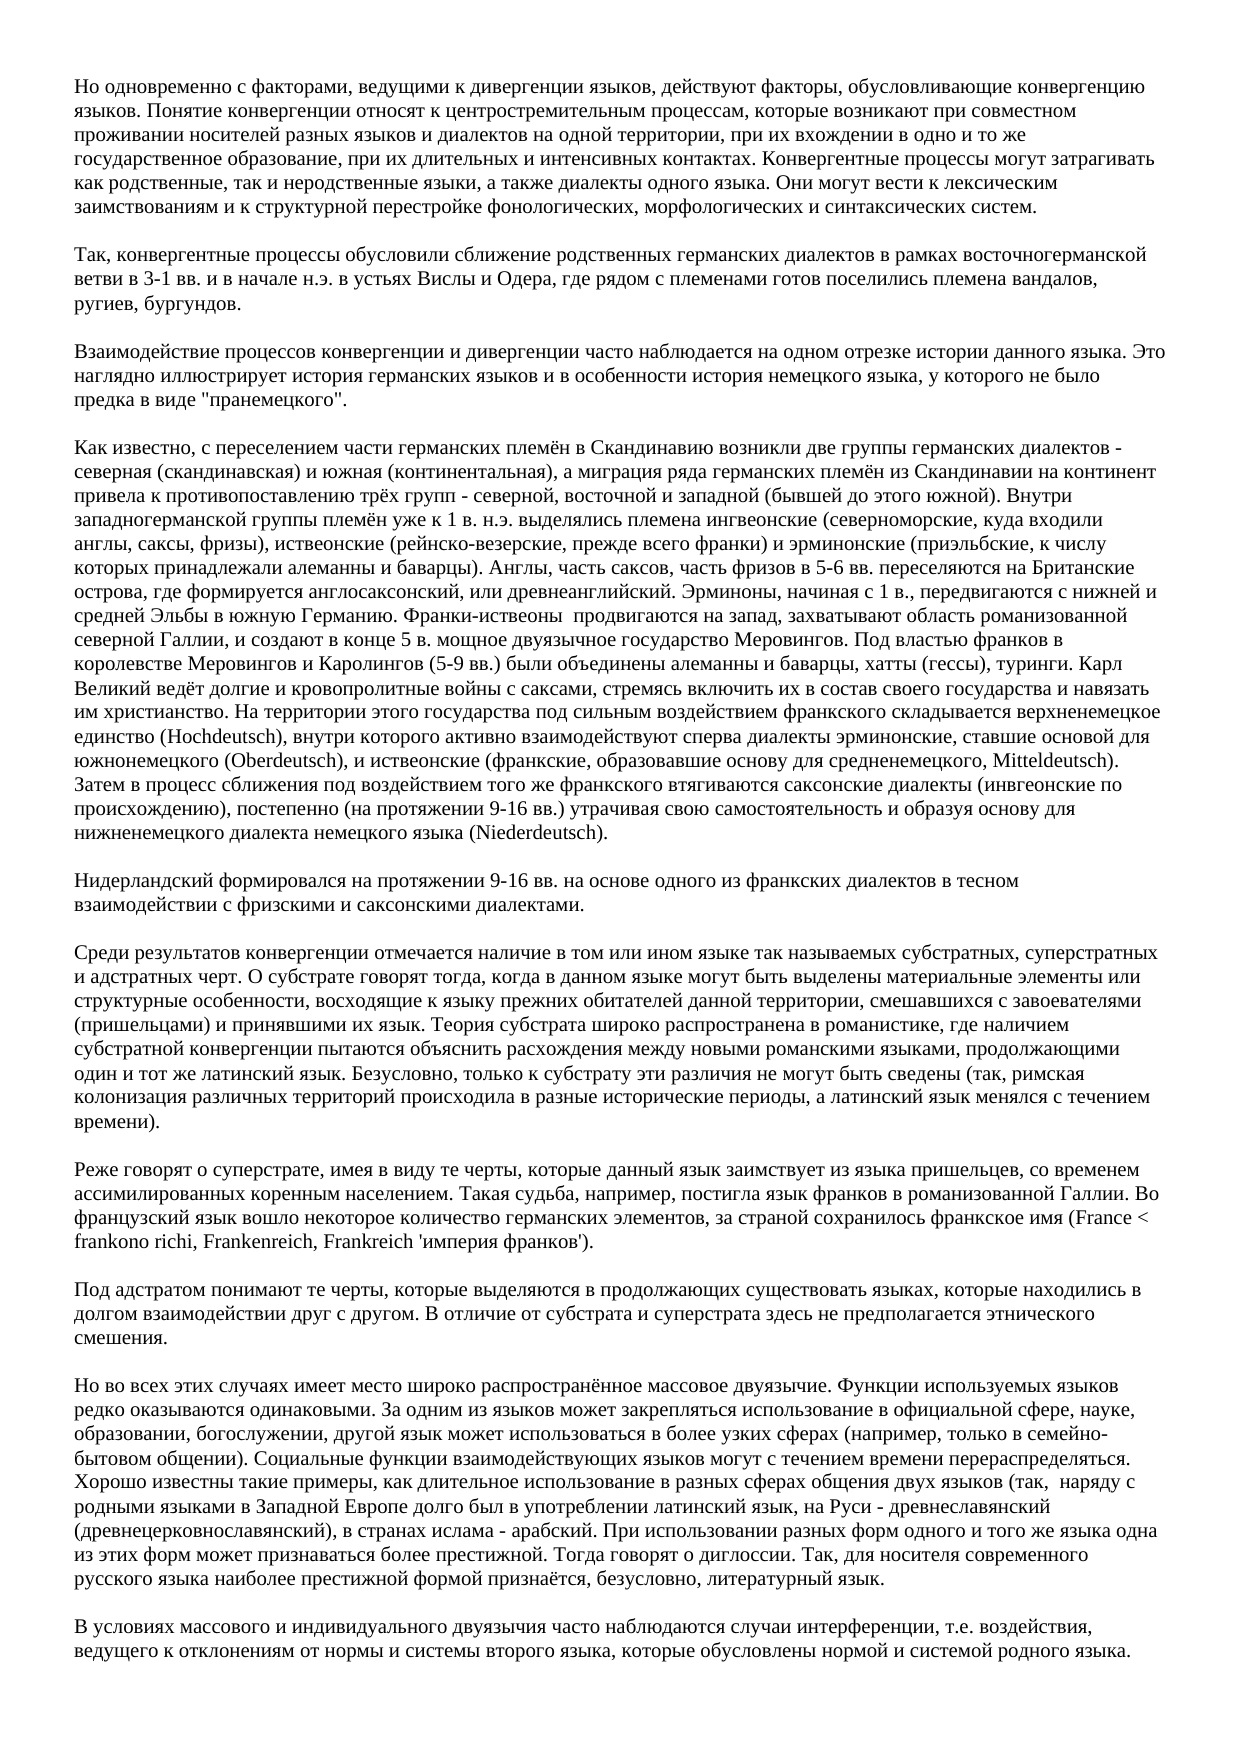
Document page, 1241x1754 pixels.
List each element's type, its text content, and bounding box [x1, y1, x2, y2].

text Взаимодействие процессов конвергенции и дивергенции часто наблюдается на одном отрезке истории данного языка. Это наглядно иллюстрирует история германских языков и в особенности история немецкого языка, у которого не было предка в виде "пранемецкого". [74, 338, 1167, 411]
text Под адстратом понимают те черты, которые выделяются в продолжающих существовать языках, которые находились в долгом взаимодействии друг с другом. В отличие от субстрата и суперстрата здесь не предполагается этнического смешения. [74, 1277, 1167, 1349]
text Но во всех этих случаях имеет место широко распространённое массовое двуязычие. Функции используемых языков редко оказываются одинаковыми. За одним из языков может закрепляться использование в официальной сфере, науке, образовании, богослужении, другой язык может использоваться в более узких сферах (например, только в семейно-бытовом общении). Социальные функции взаимодействующих языков могут с течением времени перераспределяться. Хорошо известны такие примеры, как длительное использование в разных сферах общения двух языков (так, наряду с родными языками в Западной Европе долго был в употреблении латинский язык, на Руси - древнеславянский (древнецерковнославянский), в странах ислама - арабский. При использовании разных форм одного и того же языка одна из этих форм может признаваться более престижной. Тогда говорят о диглоссии. Так, для носителя современного русского языка наиболее престижной формой признаётся, безусловно, литературный язык. [74, 1373, 1167, 1590]
text Среди результатов конвергенции отмечается наличие в том или ином языке так называемых субстратных, суперстратных и адстратных черт. О субстрате говорят тогда, когда в данном языке могут быть выделены материальные элементы или структурные особенности, восходящие к языку прежних обитателей данной территории, смешавшихся с завоевателями (пришельцами) и принявшими их язык. Теория субстрата широко распространена в романистике, где наличием субстратной конвергенции пытаются объяснить расхождения между новыми романскими языками, продолжающими один и тот же латинский язык. Безусловно, только к субстрату эти различия не могут быть сведены (так, римская колонизация различных территорий происходила в разные исторические периоды, а латинский язык менялся с течением времени). [74, 940, 1167, 1133]
text Так, конвергентные процессы обусловили сближение родственных германских диалектов в рамках восточногерманской ветви в 3-1 вв. и в начале н.э. в устьях Вислы и Одера, где рядом с племенами готов поселились племена вандалов, ругиев, бургундов. [74, 242, 1167, 314]
text Как известно, с переселением части германских племён в Скандинавию возникли две группы германских диалектов - северная (скандинавская) и южная (континентальная), а миграция ряда германских племён из Скандинавии на континент привела к противопоставлению трёх групп - северной, восточной и западной (бывшей до этого южной). Внутри западногерманской группы племён уже к 1 в. н.э. выделялись племена ингвеонские (северноморские, куда входили англы, саксы, фризы), иствеонские (рейнско-везерские, прежде всего франки) и эрминонские (приэльбские, к числу которых принадлежали алеманны и баварцы). Англы, часть саксов, часть фризов в 5-6 вв. переселяются на Британские острова, где формируется англосаксонский, или древнеанглийский. Эрминоны, начиная с 1 в., передвигаются с нижней и средней Эльбы в южную Германию. Франки-иствеоны продвигаются на запад, захватывают область романизованной северной Галлии, и создают в конце 5 в. мощное двуязычное государство Меровингов. Под властью франков в королевстве Меровингов и Каролингов (5-9 вв.) были объединены алеманны и баварцы, хатты (гессы), туринги. Карл Великий ведёт долгие и кровопролитные войны с саксами, стремясь включить их в состав своего государства и навязать им христианство. На территории этого государства под сильным воздействием франкского складывается верхненемецкое единство (Hochdeutsch), внутри которого активно взаимодействуют сперва диалекты эрминонские, ставшие основой для южнонемецкого (Oberdeutsch), и иствеонские (франкские, образовавшие основу для средненемецкого, Mitteldeutsch). Затем в процесс сближения под воздействием того же франкского втягиваются саксонские диалекты (инвгеонские по происхождению), постепенно (на протяжении 9-16 вв.) утрачивая свою самостоятельность и образуя основу для нижненемецкого диалекта немецкого языка (Niederdeutsch). [74, 435, 1167, 844]
text Но одновременно с факторами, ведущими к дивергенции языков, действуют факторы, обусловливающие конвергенцию языков. Понятие конвергенции относят к центростремительным процессам, которые возникают при совместном проживании носителей разных языков и диалектов на одной территории, при их вхождении в одно и то же государственное образование, при их длительных и интенсивных контактах. Конвергентные процессы могут затрагивать как родственные, так и неродственные языки, а также диалекты одного языка. Они могут вести к лексическим заимствованиям и к структурной перестройке фонологических, морфологических и синтаксических систем. [74, 74, 1167, 218]
text Реже говорят о суперстрате, имея в виду те черты, которые данный язык заимствует из языка пришельцев, со временем ассимилированных коренным населением. Такая судьба, например, постигла язык франков в романизованной Галлии. Во французский язык вошло некоторое количество германских элементов, за страной сохранилось франкское имя (France < frankono richi, Frankenreich, Frankreich 'империя франков'). [74, 1157, 1167, 1253]
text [74, 1614, 1167, 1662]
text Нидерландский формировался на протяжении 9-16 вв. на основе одного из франкских диалектов в тесном взаимодействии с фризскими и саксонскими диалектами. [74, 868, 1167, 916]
